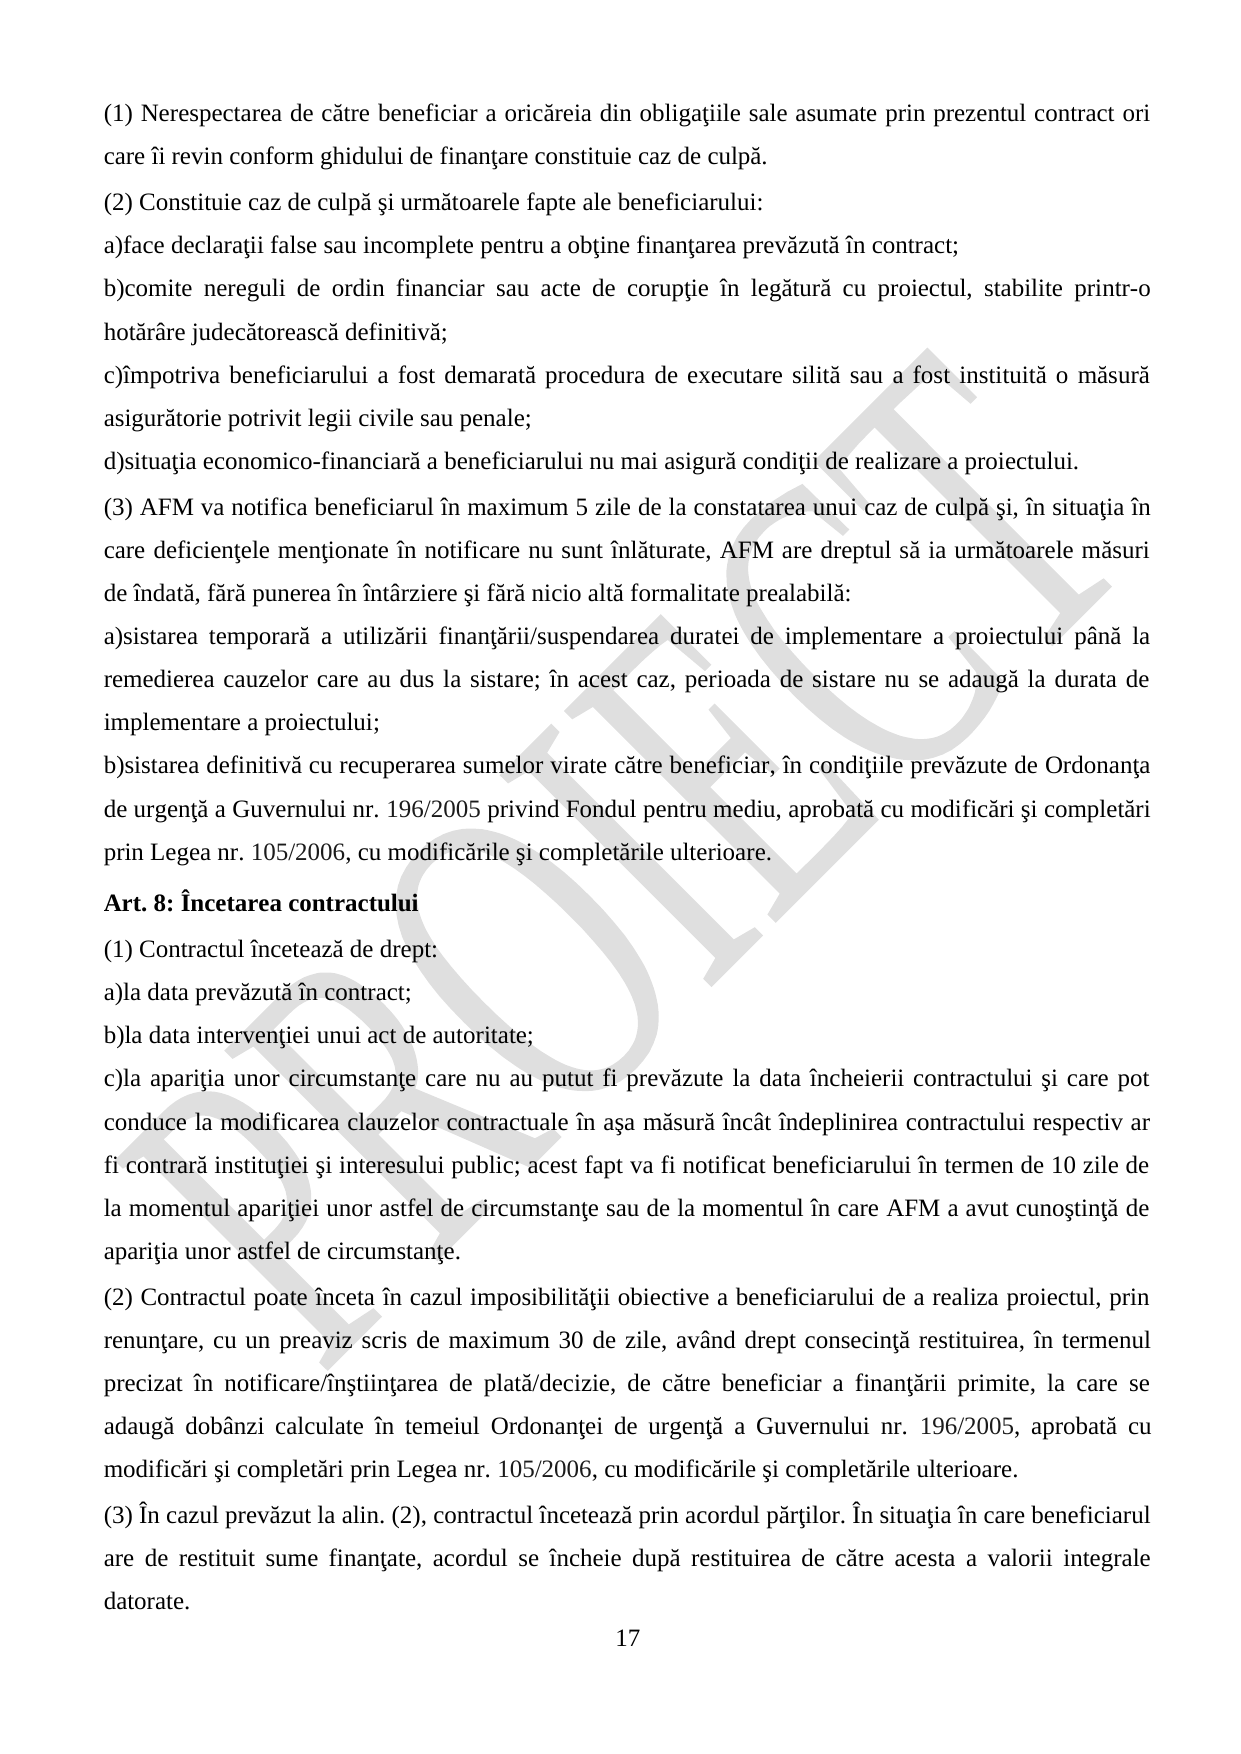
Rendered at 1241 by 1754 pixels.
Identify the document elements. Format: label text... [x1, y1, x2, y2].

text (2) Contractul poate înceta în cazul imposibilităţii obiective a beneficiarului de a realiza proiectul, prin renunţare, cu un preaviz scris de maximum 30 de zile, având drept consecinţă restituirea, în termenul precizat în notificare/înştiinţarea de plată/decizie, de către beneficiar a finanţării primite, la care se adaugă dobânzi calculate în temeiul Ordonanţei de urgenţă a Guvernului nr. 196/2005, aprobată cu modificări şi completări prin Legea nr. 105/2006, cu modificările şi completările ulterioare. [103, 1282, 1152, 1483]
list b)comite nereguli de ordin financiar sau acte de corupţie în legătură cu proiectul, stabilite printr-o hotărâre judecătorească definitivă; [103, 273, 1152, 345]
text (1) Contractul încetează de drept: [103, 934, 1152, 963]
text (3) În cazul prevăzut la alin. (2), contractul încetează prin acordul părţilor. În situaţia în care beneficiarul are de restituit sume finanţate, acordul se încheie după restituirea de către acesta a valorii integrale datorate. [103, 1500, 1152, 1615]
list a)face declaraţii false sau incomplete pentru a obţine finanţarea prevăzută în contract; [103, 230, 1152, 259]
text (1) Nerespectarea de către beneficiar a oricăreia din obligaţiile sale asumate prin prezentul contract ori care îi revin conform ghidului de finanţare constituie caz de culpă. [103, 98, 1152, 170]
text (2) Constituie caz de culpă şi următoarele fapte ale beneficiarului: [103, 187, 1152, 216]
text (3) AFM va notifica beneficiarul în maximum 5 zile de la constatarea unui caz de culpă şi, în situaţia în care deficienţele menţionate în notificare nu sunt înlăturate, AFM are dreptul să ia următoarele măsuri de îndată, fără punerea în întârziere şi fără nicio altă formalitate prealabilă: [103, 492, 1152, 607]
text b)la data intervenţiei unui act de autoritate; [103, 1020, 1152, 1049]
list c)împotriva beneficiarului a fost demarată procedura de executare silită sau a fost instituită o măsură asigurătorie potrivit legii civile sau penale; [103, 360, 1152, 432]
list a)sistarea temporară a utilizării finanţării/suspendarea duratei de implementare a proiectului până la remedierea cauzelor care au dus la sistare; în acest caz, perioada de sistare nu se adaugă la durata de implementare a proiectului; [103, 621, 1152, 736]
text c)la apariţia unor circumstanţe care nu au putut fi prevăzute la data încheierii contractului şi care pot conduce la modificarea clauzelor contractuale în aşa măsură încât îndeplinirea contractului respectiv ar fi contrară instituţiei şi interesului public; acest fapt va fi notificat beneficiarului în termen de 10 zile de la momentul apariţiei unor astfel de circumstanţe sau de la momentul în care AFM a avut cunoştinţă de apariţia unor astfel de circumstanţe. [103, 1063, 1152, 1265]
list d)situaţia economico-financiară a beneficiarului nu mai asigură condiţii de realizare a proiectului. [103, 446, 1152, 475]
text a)la data prevăzută în contract; [103, 977, 1152, 1006]
list b)sistarea definitivă cu recuperarea sumelor virate către beneficiar, în condiţiile prevăzute de Ordonanţa de urgenţă a Guvernului nr. 196/2005 privind Fondul pentru mediu, aprobată cu modificări şi completări prin Legea nr. 105/2006, cu modificările şi completările ulterioare. [103, 751, 1152, 866]
text Art. 8: Încetarea contractului [103, 888, 1152, 917]
